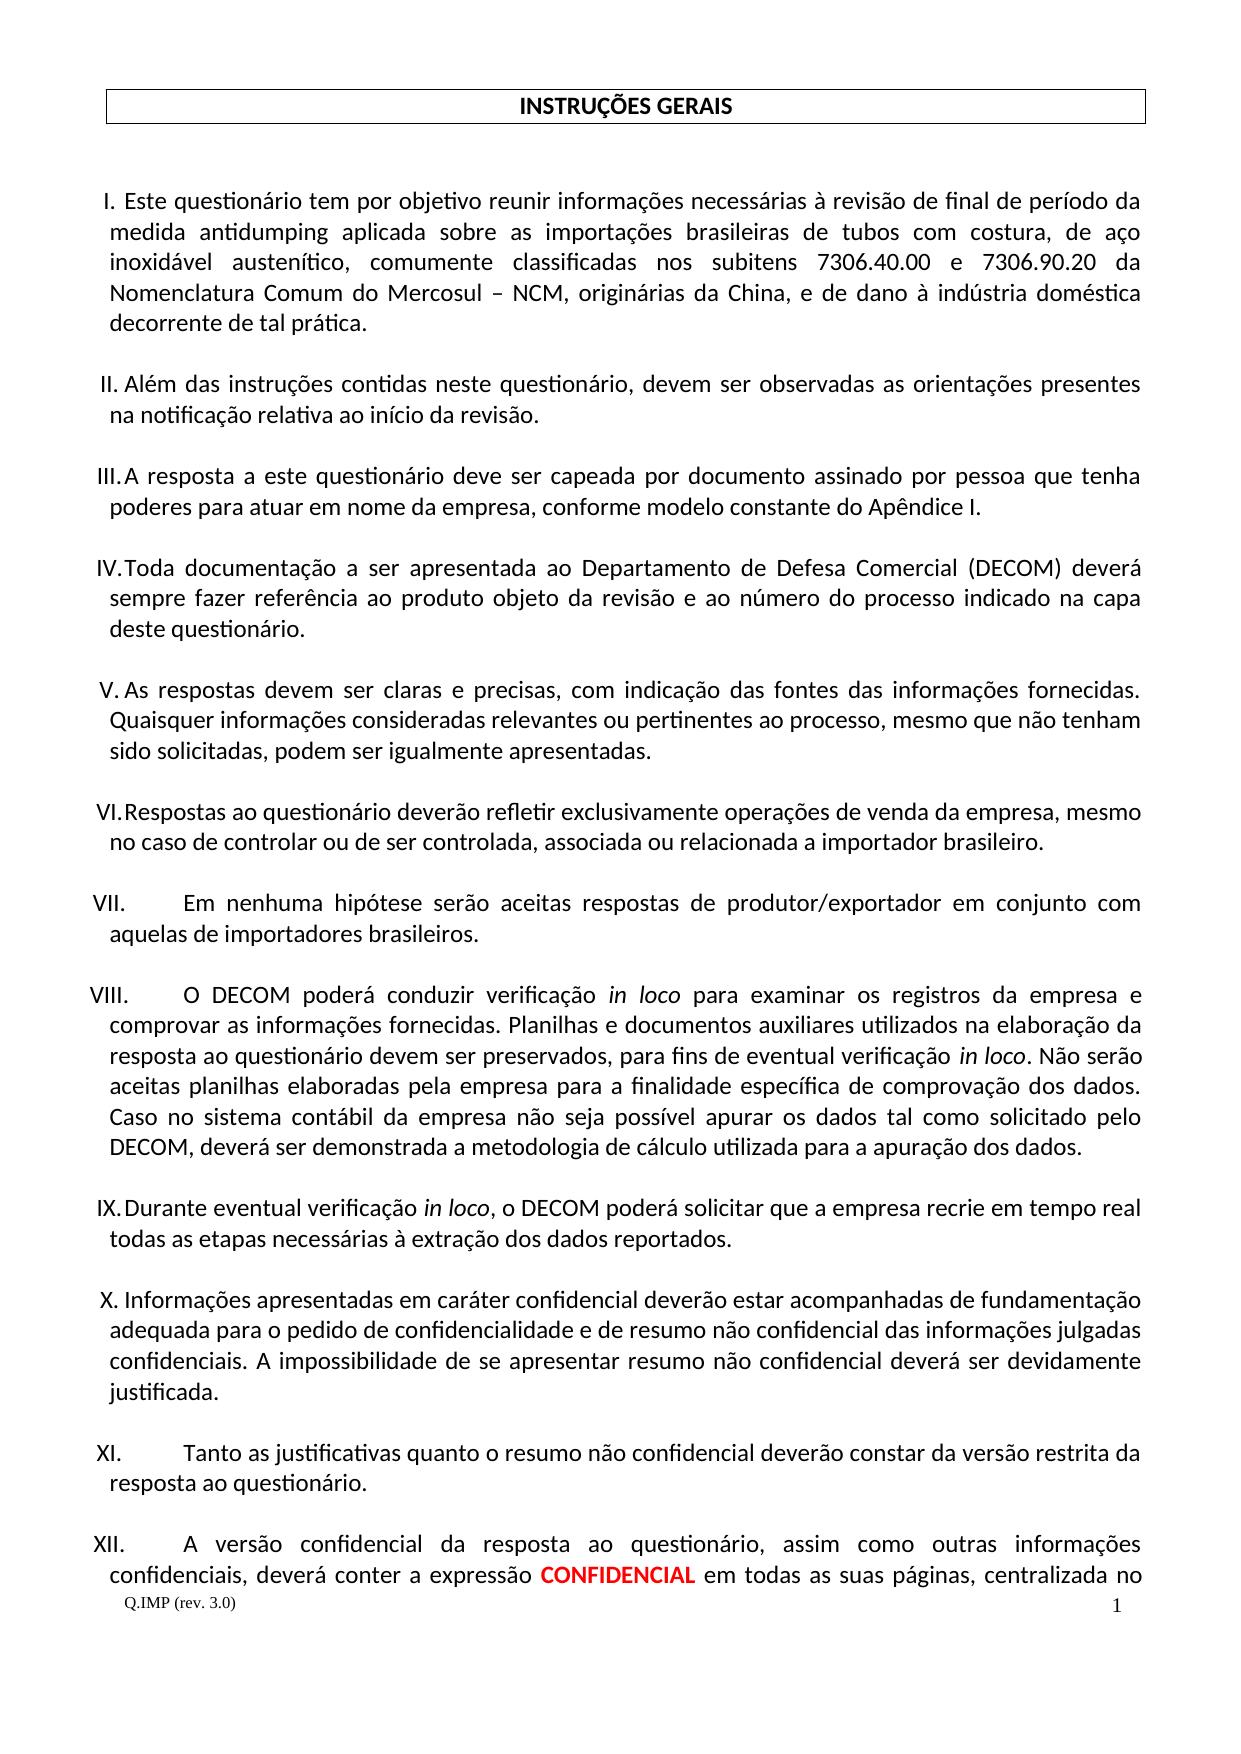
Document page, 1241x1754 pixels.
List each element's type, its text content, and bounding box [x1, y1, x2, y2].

list A resposta a este questionário deve ser capeada por documento assinado por pessoa que tenha poderes para atuar em nome da empresa, conforme modelo constante do Apêndice I. [109, 460, 1143, 521]
list As respostas devem ser claras e precisas, com indicação das fontes das informações fornecidas. Quaisquer informações consideradas relevantes ou pertinentes ao processo, mesmo que não tenham sido solicitadas, podem ser igualmente apresentadas. [109, 674, 1143, 765]
list Tanto as justificativas quanto o resumo não confidencial deverão constar da versão restrita da resposta ao questionário. [109, 1437, 1143, 1498]
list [109, 1528, 1143, 1589]
list O DECOM poderá conduzir verificação in loco para examinar os registros da empresa e comprovar as informações fornecidas. Planilhas e documentos auxiliares utilizados na elaboração da resposta ao questionário devem ser preservados, para fins de eventual verificação in loco. Não serão aceitas planilhas elaboradas pela empresa para a finalidade específica de comprovação dos dados. Caso no sistema contábil da empresa não seja possível apurar os dados tal como solicitado pelo DECOM, deverá ser demonstrada a metodologia de cálculo utilizada para a apuração dos dados. [109, 979, 1143, 1162]
list Este questionário tem por objetivo reunir informações necessárias à revisão de final de período da medida antidumping aplicada sobre as importações brasileiras de tubos com costura, de aço inoxidável austenítico, comumente classificadas nos subitens 7306.40.00 e 7306.90.20 da Nomenclatura Comum do Mercosul – NCM, originárias da China, e de dano à indústria doméstica decorrente de tal prática. [109, 185, 1143, 338]
list Informações apresentadas em caráter confidencial deverão estar acompanhadas de fundamentação adequada para o pedido de confidencialidade e de resumo não confidencial das informações julgadas confidenciais. A impossibilidade de se apresentar resumo não confidencial deverá ser devidamente justificada. [109, 1284, 1143, 1406]
list Além das instruções contidas neste questionário, devem ser observadas as orientações presentes na notificação relativa ao início da revisão. [109, 368, 1143, 429]
list Respostas ao questionário deverão refletir exclusivamente operações de venda da empresa, mesmo no caso de controlar ou de ser controlada, associada ou relacionada a importador brasileiro. [109, 796, 1143, 857]
list Durante eventual verificação in loco, o DECOM poderá solicitar que a empresa recrie em tempo real todas as etapas necessárias à extração dos dados reportados. [109, 1193, 1143, 1254]
subtitle INSTRUÇÕES GERAIS [107, 90, 1145, 123]
list Em nenhuma hipótese serão aceitas respostas de produtor/exportador em conjunto com aquelas de importadores brasileiros. [109, 887, 1143, 948]
list Toda documentação a ser apresentada ao Departamento de Defesa Comercial (DECOM) deverá sempre fazer referência ao produto objeto da revisão e ao número do processo indicado na capa deste questionário. [109, 552, 1143, 643]
